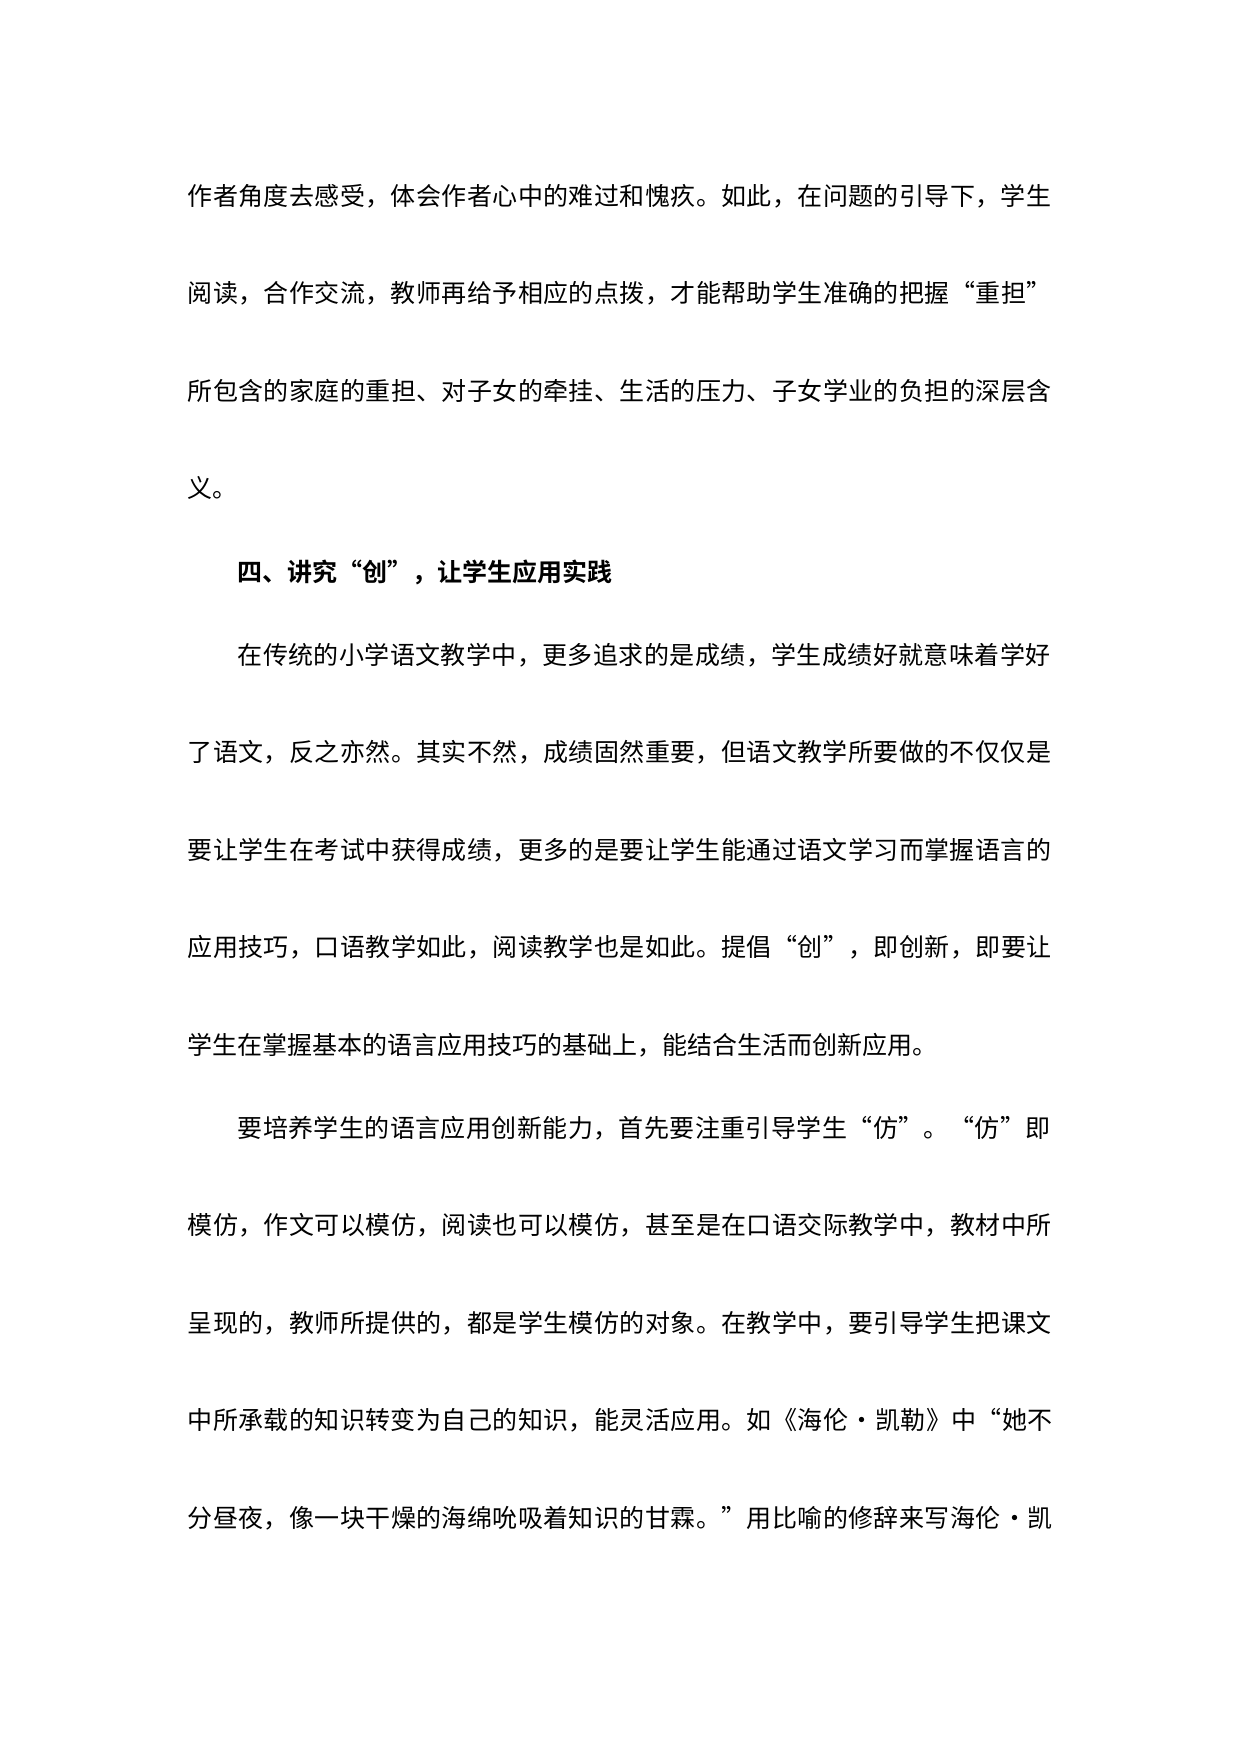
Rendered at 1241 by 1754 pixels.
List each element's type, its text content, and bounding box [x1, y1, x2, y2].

text 四、讲究“创”，让学生应用实践 [187, 538, 1053, 603]
text 在传统的小学语文教学中，更多追求的是成绩，学生成绩好就意味着学好了语文，反之亦然。其实不然，成绩固然重要，但语文教学所要做的不仅仅是要让学生在考试中获得成绩，更多的是要让学生能通过语文学习而掌握语言的应用技巧，口语教学如此，阅读教学也是如此。提倡“创”，即创新，即要让学生在掌握基本的语言应用技巧的基础上，能结合生活而创新应用。 [187, 621, 1053, 1076]
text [187, 1094, 1053, 1549]
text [187, 162, 1053, 519]
